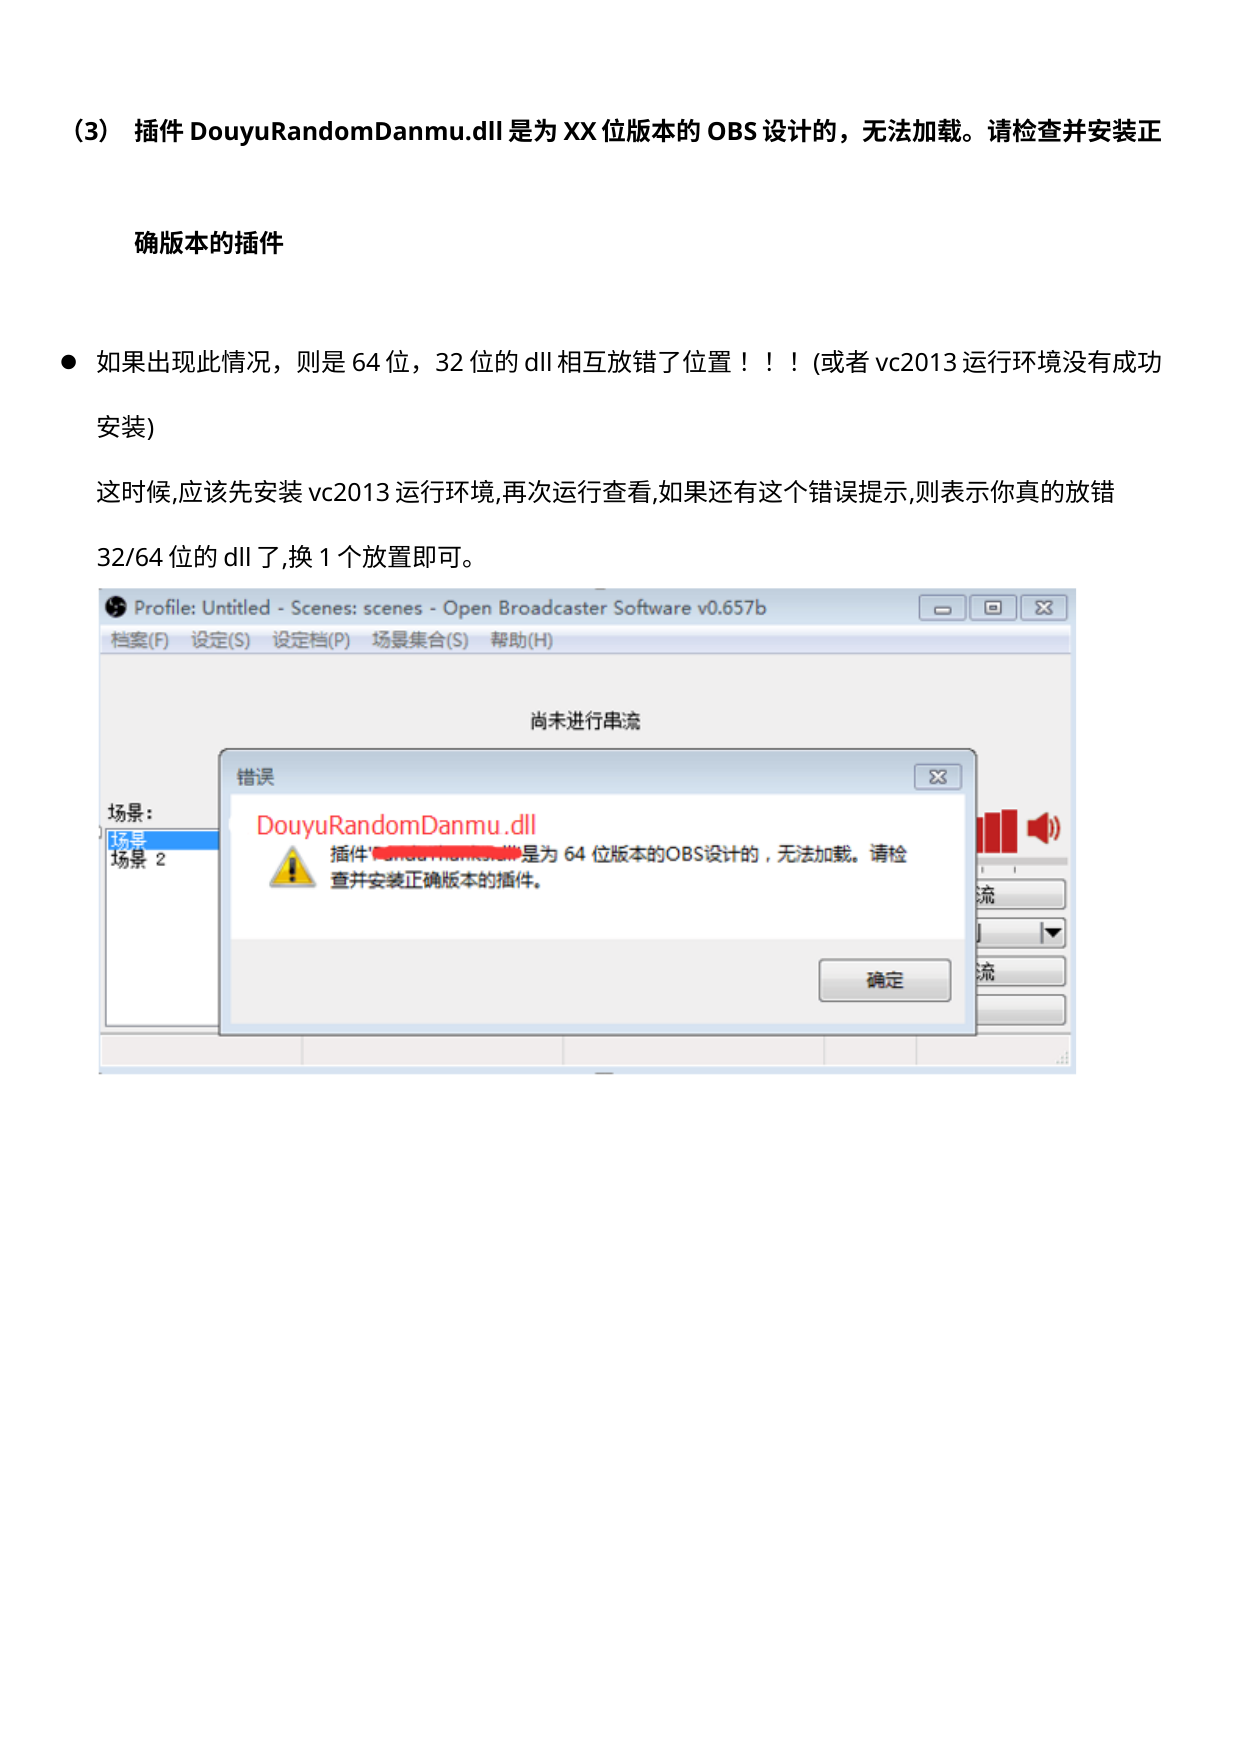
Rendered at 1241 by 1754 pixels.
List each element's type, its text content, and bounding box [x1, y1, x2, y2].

subtitle 插件DouyuRandomDanmu.dll是为XX位版本的OBS设计的，无法加载。请检查并安装正确版本的插件 [59, 97, 1181, 274]
list 如果出现此情况，则是64位，32位的dll相互放错了位置 ！！！(或者vc2013运行环境没有成功安装) [59, 328, 1181, 458]
text 这时候,应该先安装vc2013运行环境,再次运行查看,如果还有这个错误提示,则表示你真的放错32/64位的dll了,换1个放置即可。 [97, 458, 1181, 588]
picture [96, 587, 1077, 1076]
